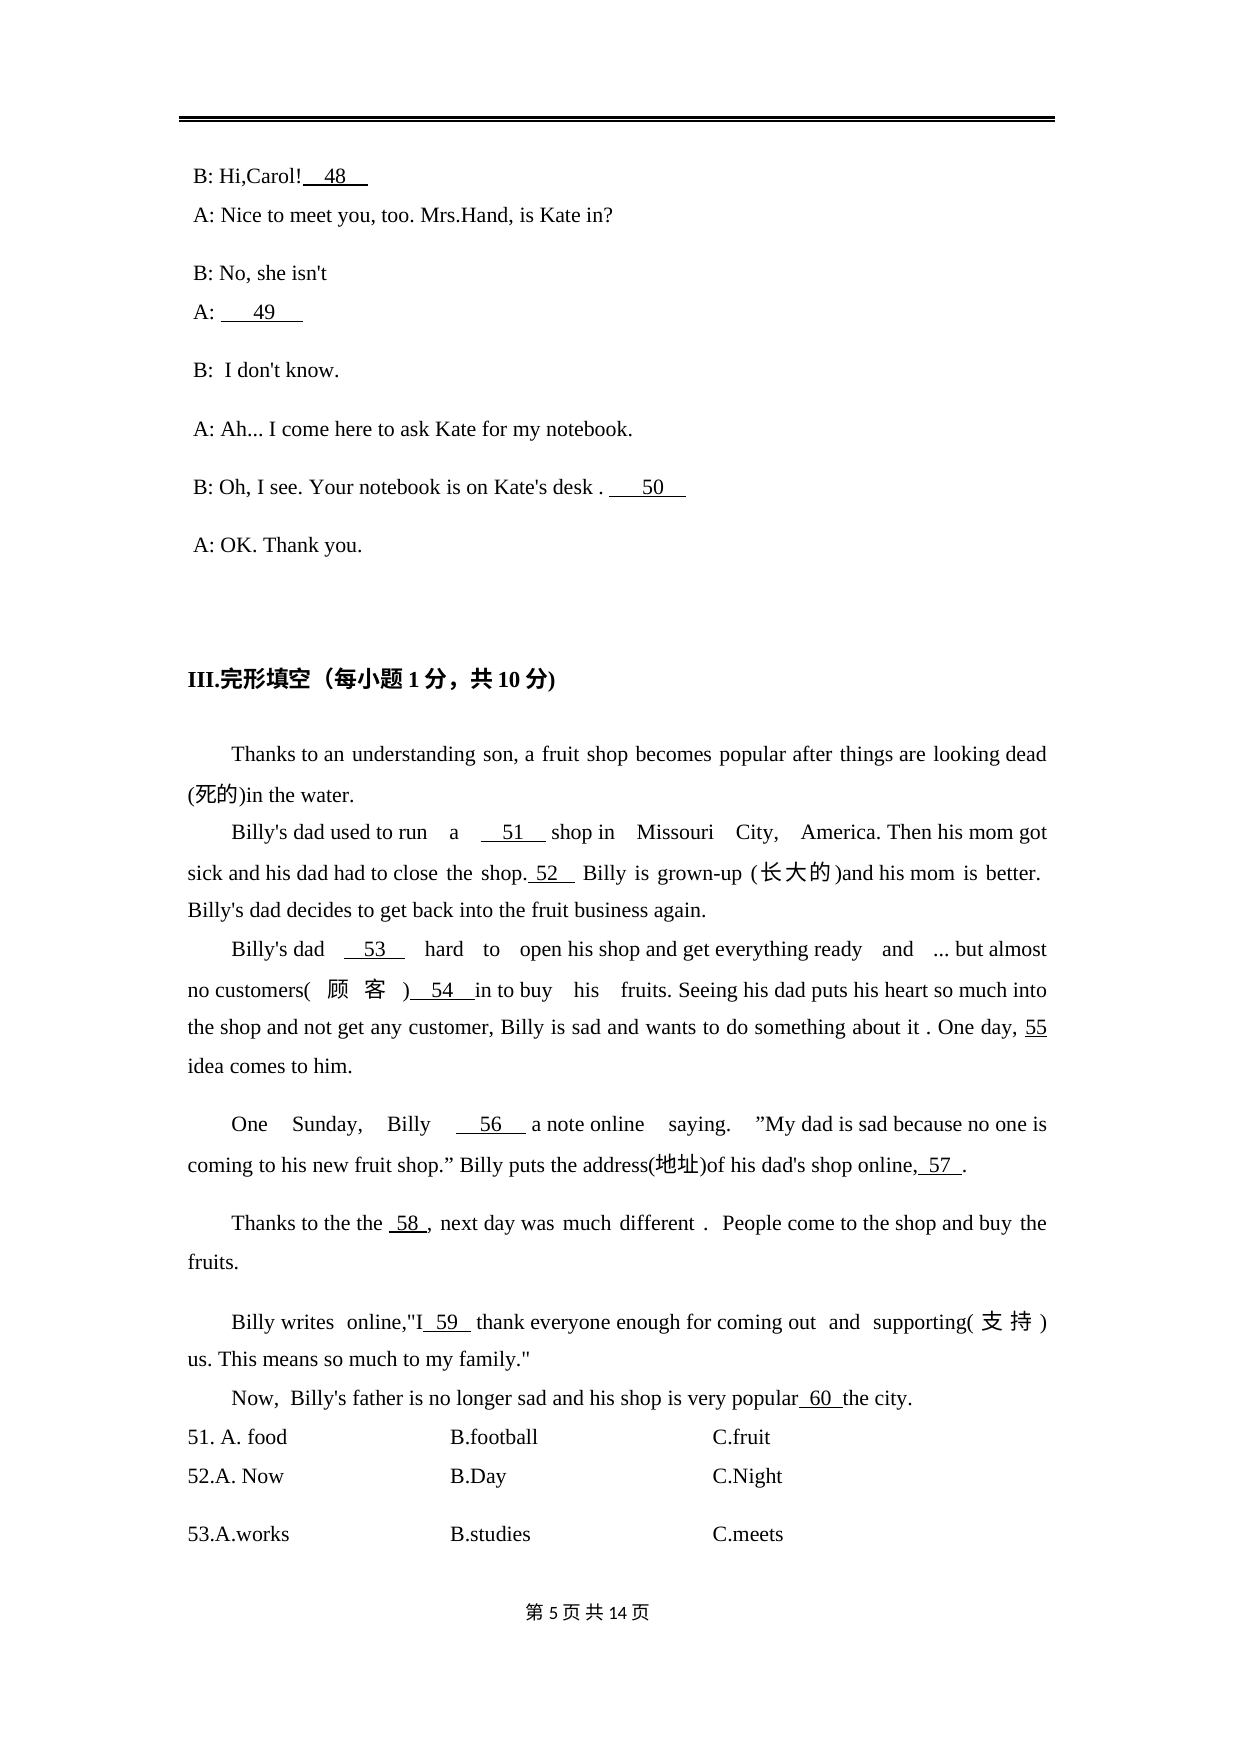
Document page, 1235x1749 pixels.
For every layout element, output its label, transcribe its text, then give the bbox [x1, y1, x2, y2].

text Billy writes online,"I 59 thank everyone enough for coming out and supporting(支持) us. This means so much to my family." Now, Billy's father is no longer sad and his shop is very popular 60 the city. 51. A. food B.football C.fruit 52.A. Now B.Day C.Night [187, 1303, 1047, 1492]
text One Sunday, Billy 56 a note online saying. ”My dad is sad because no one is coming to his new fruit shop.” Billy puts the address(地址)of his dad's shop online, 57 . [187, 1108, 1047, 1179]
list A: Ah... I come here to ask Kate for my notebook. [193, 412, 1047, 444]
text Thanks to an understanding son, a fruit shop becomes popular after things are looking dead (死的)in the water. Billy's dad used to run a 51 shop in Missouri City, America. Then his mom got sick and his dad had to close the shop. 52 Billy is grown-up (长大的)and his mom is better. Billy's dad decides to get back into the fruit business again. Billy's dad 53 hard to open his shop and get everything ready and ... but almost no customers(顾客) 54 in to buy his fruits. Seeing his dad puts his heart so much into the shop and not get any customer, Billy is sad and wants to do something about it . One day, 55 idea comes to him. [187, 738, 1047, 1082]
list B: I don't know. [193, 353, 1047, 386]
list B: Hi,Carol! 48 A: Nice to meet you, too. Mrs.Hand, is Kate in? [193, 159, 1047, 230]
list B: Oh, I see. Your notebook is on Kate's desk . 50 [193, 470, 1047, 503]
text Thanks to the the 58 , next day was much different . People come to the shop and buy the fruits. [187, 1206, 1047, 1278]
text III.完形填空（每小题1分，共10分) [187, 645, 1047, 710]
list A: OK. Thank you. [193, 528, 1047, 561]
list 53.A.works B.studies C.meets [187, 1518, 1047, 1550]
list B: No, she isn't A: 49 [193, 256, 1047, 328]
